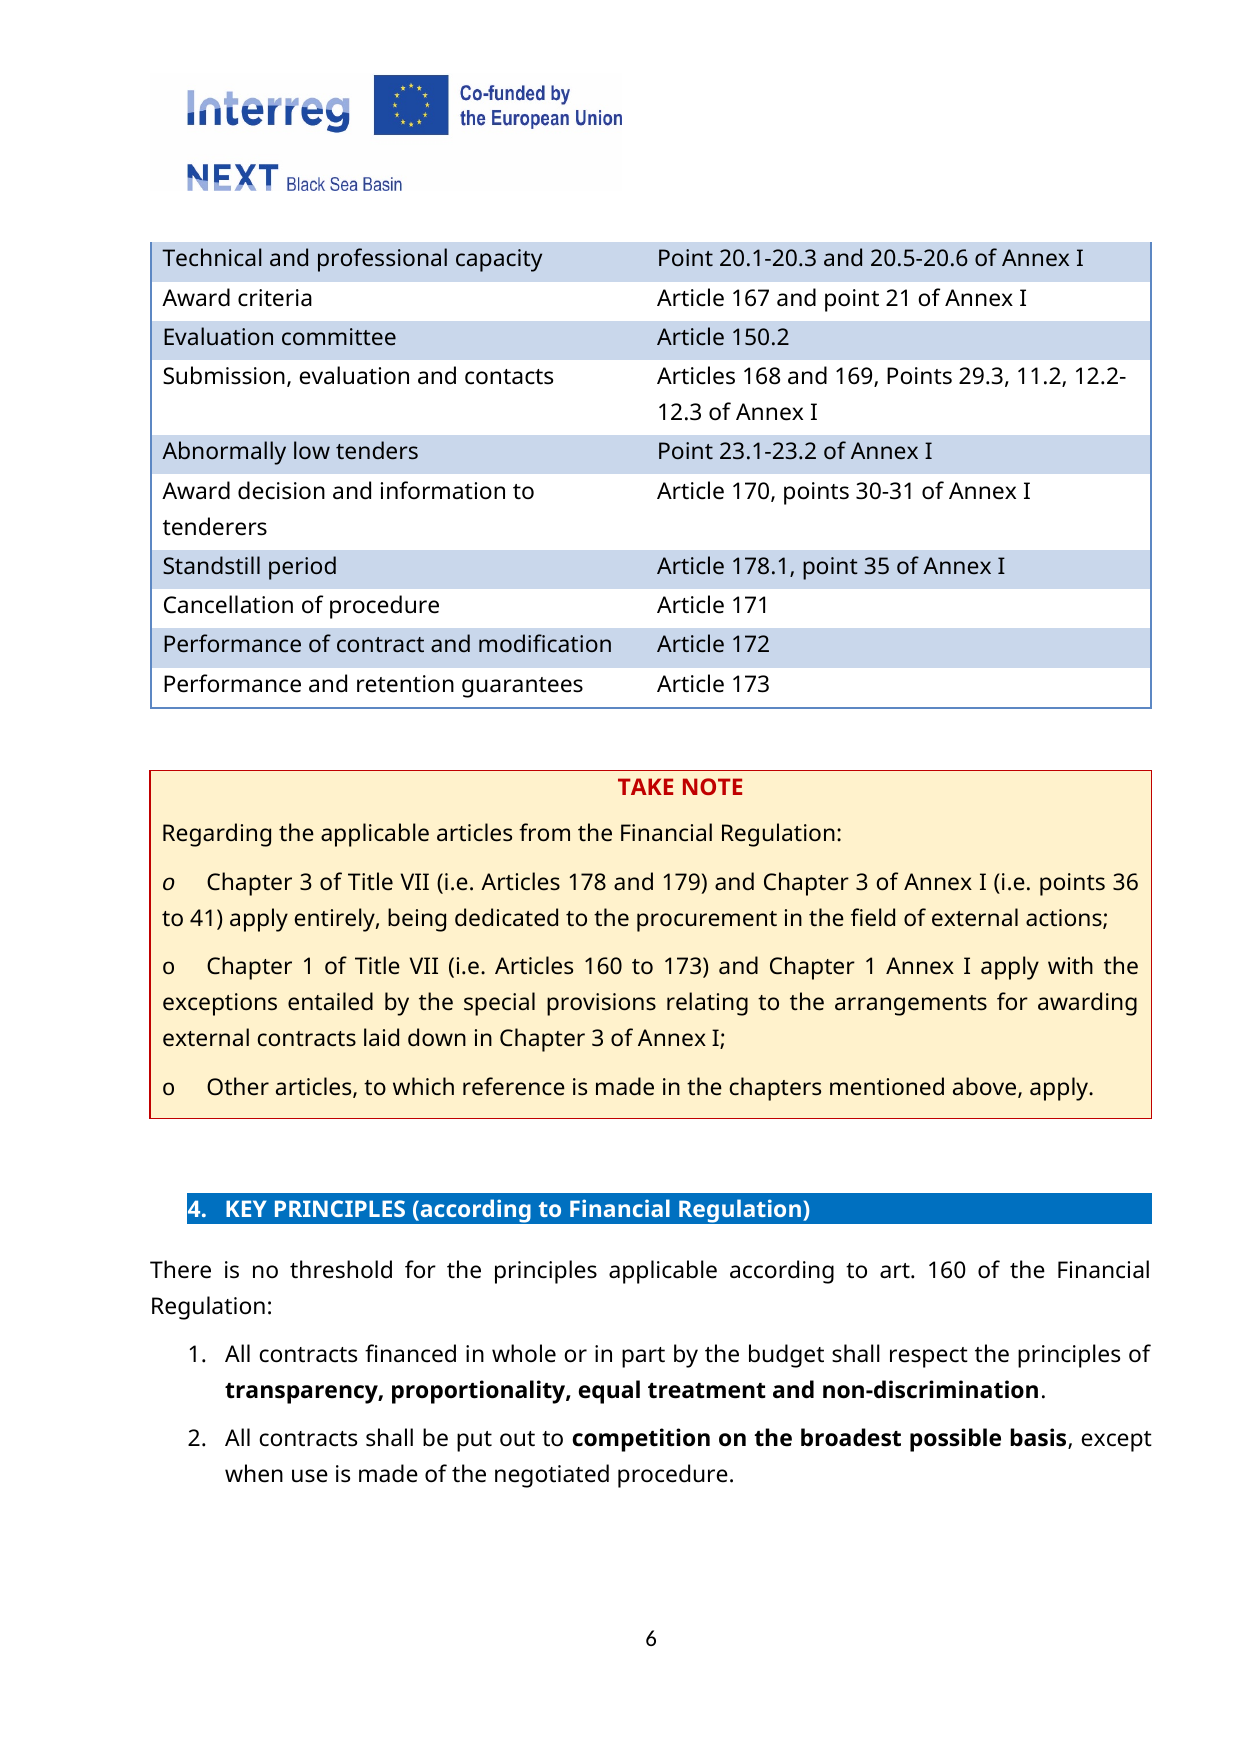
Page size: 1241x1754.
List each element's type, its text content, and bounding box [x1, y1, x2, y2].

table_cell Evaluation committee [152, 321, 646, 360]
table_cell Submission, evaluation and contacts [152, 360, 646, 435]
text There is no threshold for the principles applicable according to art. 160 of the Financial Regulation: [150, 1254, 1152, 1321]
table_cell Performance and retention guarantees [152, 668, 646, 707]
table_cell Article 173 [646, 668, 1150, 707]
table_cell Technical and professional capacity [152, 242, 646, 282]
table_cell Point 23.1-23.2 of Annex I [646, 435, 1150, 474]
table_cell Article 170, points 30-31 of Annex I [646, 475, 1150, 550]
table_cell Article 172 [646, 628, 1150, 668]
table_cell Articles 168 and 169, Points 29.3, 11.2, 12.2-12.3 of Annex I [646, 360, 1150, 435]
table_cell Article 171 [646, 589, 1150, 628]
table_cell Award decision and information to tenderers [152, 475, 646, 550]
list All contracts financed in whole or in part by the budget shall respect the principles of transparency, proportionality, equal treatment and non-discrimination. [187, 1338, 1152, 1405]
table_cell Performance of contract and modification [152, 628, 646, 668]
picture [150, 73, 622, 191]
table_cell Article 178.1, point 35 of Annex I [646, 550, 1150, 589]
table_cell Award criteria [152, 282, 646, 321]
table_cell Cancellation of procedure [152, 589, 646, 628]
table_cell Standstill period [152, 550, 646, 589]
table_cell Article 167 and point 21 of Annex I [646, 282, 1150, 321]
list KEY PRINCIPLES (according to Financial Regulation) [187, 1193, 1152, 1224]
table_cell Abnormally low tenders [152, 435, 646, 474]
table_cell Point 20.1-20.3 and 20.5-20.6 of Annex I [646, 242, 1150, 282]
table_header TAKE NOTE Regarding the applicable articles from the Financial Regulation: Chapter 3 of Title VII (i.e. Articles 178 and 179) and Chapter 3 of Annex I (i.e. points 36 to 41) apply entirely, being dedicated to the procurement in the field of external actions; Chapter 1 of Title VII (i.e. Articles 160 to 173) and Chapter 1 Annex I apply with the exceptions entailed by the special provisions relating to the arrangements for awarding external contracts laid down in Chapter 3 of Annex I; Other articles, to which reference is made in the chapters mentioned above, apply. [151, 771, 1151, 1118]
table_cell Article 150.2 [646, 321, 1150, 360]
list All contracts shall be put out to competition on the broadest possible basis, except when use is made of the negotiated procedure. [187, 1422, 1152, 1489]
